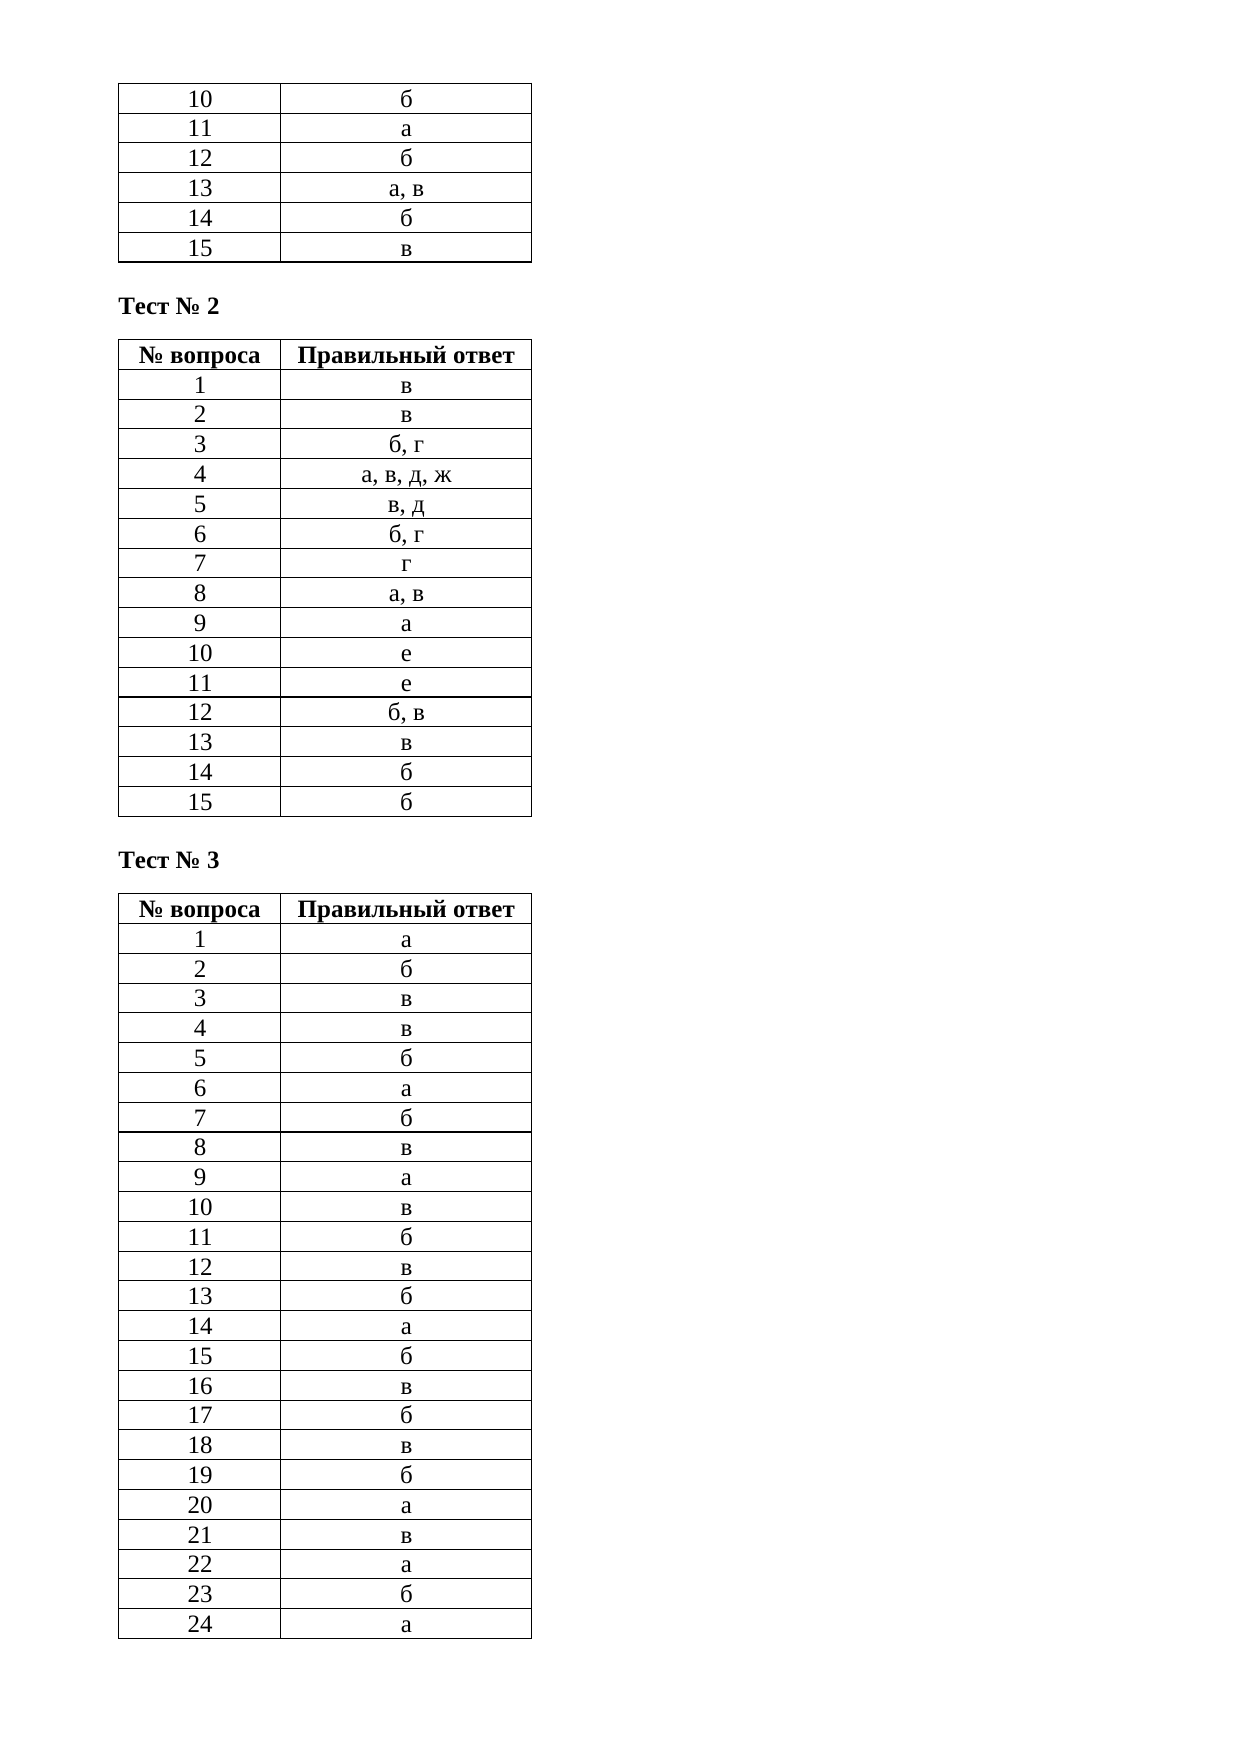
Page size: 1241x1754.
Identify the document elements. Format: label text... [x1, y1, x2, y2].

table_cell б [281, 1222, 531, 1251]
table_cell б [281, 84, 531, 112]
table_cell в [281, 1192, 531, 1221]
table_cell 24 [119, 1609, 280, 1638]
table_cell 20 [119, 1490, 280, 1519]
table_cell 9 [119, 608, 280, 637]
text Тест № 2 [118, 291, 1181, 320]
table_cell 12 [119, 1252, 280, 1280]
table_cell 15 [119, 233, 280, 261]
table_cell б [281, 1460, 531, 1489]
table_cell б [281, 954, 531, 982]
table_cell 6 [119, 519, 280, 547]
table_cell 10 [119, 1192, 280, 1221]
table_cell а [281, 1550, 531, 1578]
table_header Правильный ответ [281, 340, 531, 369]
table_cell б [281, 1281, 531, 1310]
table_cell в [281, 727, 531, 756]
table_cell 2 [119, 400, 280, 428]
table_cell 11 [119, 668, 280, 696]
table_cell 8 [119, 578, 280, 607]
table_cell 14 [119, 203, 280, 232]
table_cell 2 [119, 954, 280, 982]
table_cell 3 [119, 984, 280, 1012]
table_cell в [281, 1252, 531, 1280]
table_cell 7 [119, 549, 280, 577]
table_cell 10 [119, 638, 280, 667]
table_cell г [281, 549, 531, 577]
table_cell 13 [119, 727, 280, 756]
table_cell 22 [119, 1550, 280, 1578]
table_cell в [281, 1520, 531, 1548]
text Тест № 3 [118, 845, 1181, 874]
table_cell 12 [119, 143, 280, 172]
table_cell 13 [119, 1281, 280, 1310]
table_cell 5 [119, 489, 280, 518]
table_cell б [281, 787, 531, 816]
table_cell 7 [119, 1103, 280, 1131]
table_cell 11 [119, 114, 280, 142]
table_cell а [281, 114, 531, 142]
table_cell 12 [119, 698, 280, 726]
table_cell 15 [119, 787, 280, 816]
table_cell 23 [119, 1579, 280, 1608]
table_cell 11 [119, 1222, 280, 1251]
table_cell в [281, 1371, 531, 1399]
table_cell 5 [119, 1043, 280, 1072]
table_cell б [281, 1401, 531, 1429]
table_cell в [281, 1430, 531, 1459]
table_cell а, в [281, 173, 531, 202]
table_cell в [281, 370, 531, 398]
table_cell б [281, 143, 531, 172]
table_cell б [281, 757, 531, 786]
table_header Правильный ответ [281, 894, 531, 923]
table_cell 10 [119, 84, 280, 112]
table_cell б, г [281, 429, 531, 458]
table_cell е [281, 668, 531, 696]
table_cell б, г [281, 519, 531, 547]
table_cell а [281, 1490, 531, 1519]
table_cell в [281, 400, 531, 428]
table_cell 14 [119, 1311, 280, 1340]
table_cell а [281, 1073, 531, 1102]
table_cell а [281, 1609, 531, 1638]
table_cell 9 [119, 1162, 280, 1191]
table_cell б [281, 203, 531, 232]
table_cell 3 [119, 429, 280, 458]
table_cell в, д [281, 489, 531, 518]
table_cell а, в, д, ж [281, 459, 531, 488]
table_cell 21 [119, 1520, 280, 1548]
table_cell а [281, 1311, 531, 1340]
table_header № вопроса [119, 340, 280, 369]
table_cell 18 [119, 1430, 280, 1459]
table_cell в [281, 1133, 531, 1161]
table_cell 1 [119, 370, 280, 398]
table_cell а, в [281, 578, 531, 607]
table_cell б [281, 1103, 531, 1131]
table_cell 19 [119, 1460, 280, 1489]
table_cell 14 [119, 757, 280, 786]
table_cell а [281, 608, 531, 637]
table_cell 1 [119, 924, 280, 953]
table_cell б [281, 1579, 531, 1608]
table_cell 13 [119, 173, 280, 202]
table_cell 15 [119, 1341, 280, 1370]
table_cell е [281, 638, 531, 667]
table_cell в [281, 1013, 531, 1042]
table_cell б [281, 1043, 531, 1072]
table_cell а [281, 1162, 531, 1191]
table_header № вопроса [119, 894, 280, 923]
table_cell 4 [119, 459, 280, 488]
table_cell б [281, 1341, 531, 1370]
table_cell 8 [119, 1133, 280, 1161]
table_cell в [281, 233, 531, 261]
table_cell в [281, 984, 531, 1012]
table_cell 16 [119, 1371, 280, 1399]
table_cell 6 [119, 1073, 280, 1102]
table_cell б, в [281, 698, 531, 726]
table_cell 17 [119, 1401, 280, 1429]
table_cell 4 [119, 1013, 280, 1042]
table_cell а [281, 924, 531, 953]
